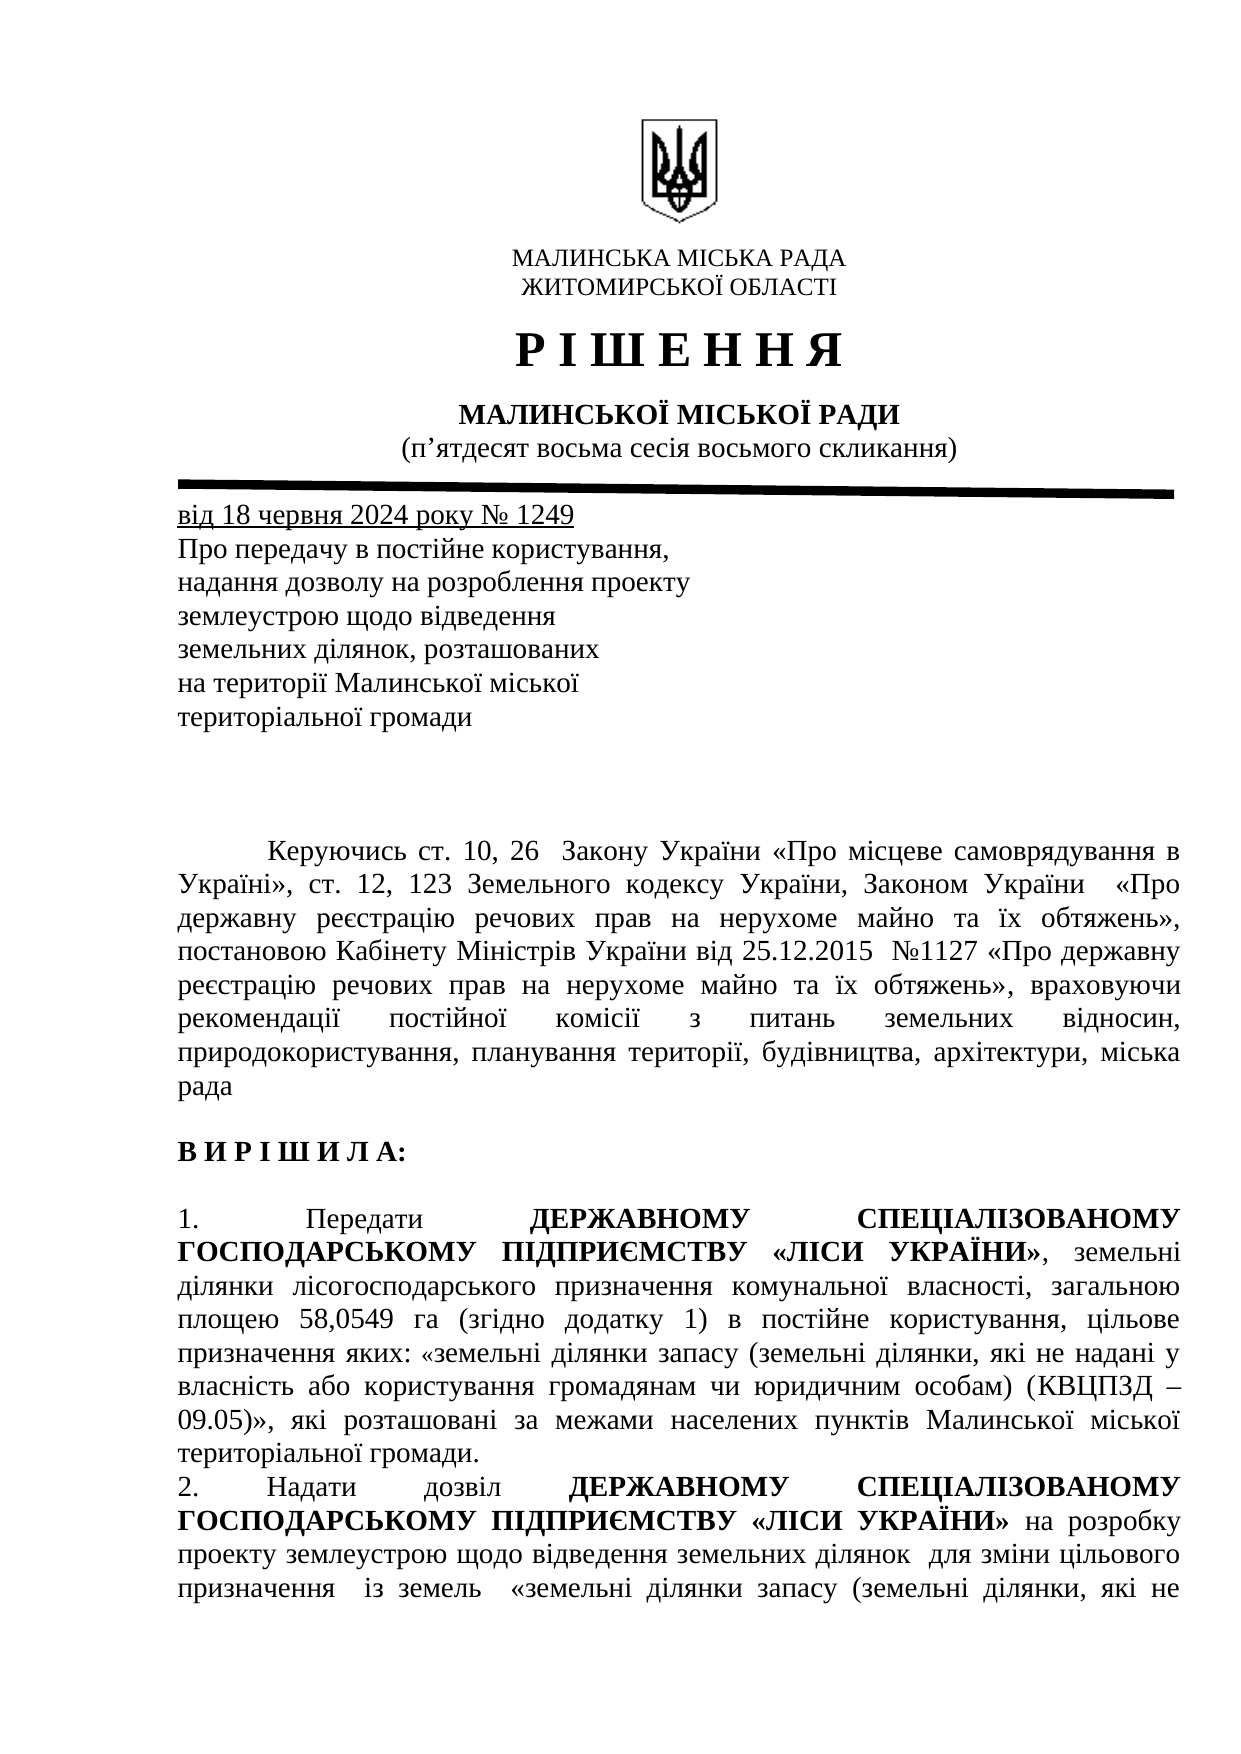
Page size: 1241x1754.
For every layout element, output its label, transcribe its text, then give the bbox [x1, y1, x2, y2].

text від 18 червня 2024 року № 1249 [177, 497, 1181, 531]
text Р І Ш Е Н Н я [177, 320, 1181, 378]
text землеустрою щодо відведення [177, 598, 1196, 632]
picture [635, 118, 723, 225]
text 1. Передати ДЕРЖАВНОМУ СПЕЦІАЛІЗОВАНОМУ ГОСПОДАРСЬКОМУ ПІДПРИЄМСТВУ «ЛІСИ УКРАЇНИ», земельні ділянки лісогосподарського призначення комунальної власності, загальною площею 58,0549 га (згідно додатку 1) в постійне користування, цільове призначення яких: «земельні ділянки запасу (земельні ділянки, які не надані у власність або користування громадянам чи юридичним особам) (КВЦПЗД –09.05)», які розташовані за межами населених пунктів Малинської міської територіальної громади. [177, 1201, 1181, 1469]
text надання дозволу на розроблення проекту [177, 564, 1196, 598]
text на території Малинської міської [177, 665, 1181, 699]
text МАЛИНСЬКА МІСЬКА РАДА [177, 243, 1181, 272]
text земельних ділянок, розташованих [177, 632, 1196, 665]
text малинської МІСЬКОЇ ради [177, 397, 1181, 430]
text територіальної громади [177, 699, 1181, 732]
text Керуючись ст. 10, 26 Закону України «Про місцеве самоврядування в Україні», ст. 12, 123 Земельного кодексу України, Законом України «Про державну реєстрацію речових прав на нерухоме майно та їх обтяжень», постановою Кабінету Міністрів України від 25.12.2015 №1127 «Про державну реєстрацію речових прав на нерухоме майно та їх обтяжень», враховуючи рекомендації постійної комісії з питань земельних відносин, природокористування, планування території, будівництва, архітектури, міська рада [177, 833, 1181, 1101]
text Про передачу в постійне користування, [177, 531, 1196, 564]
text (п’ятдесят восьма сесія восьмого скликання) [177, 430, 1181, 464]
text В И Р І Ш И Л А: [177, 1134, 1181, 1167]
text ЖИТОМИРСЬКОЇ ОБЛАСТІ [177, 272, 1181, 301]
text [177, 1469, 1181, 1603]
